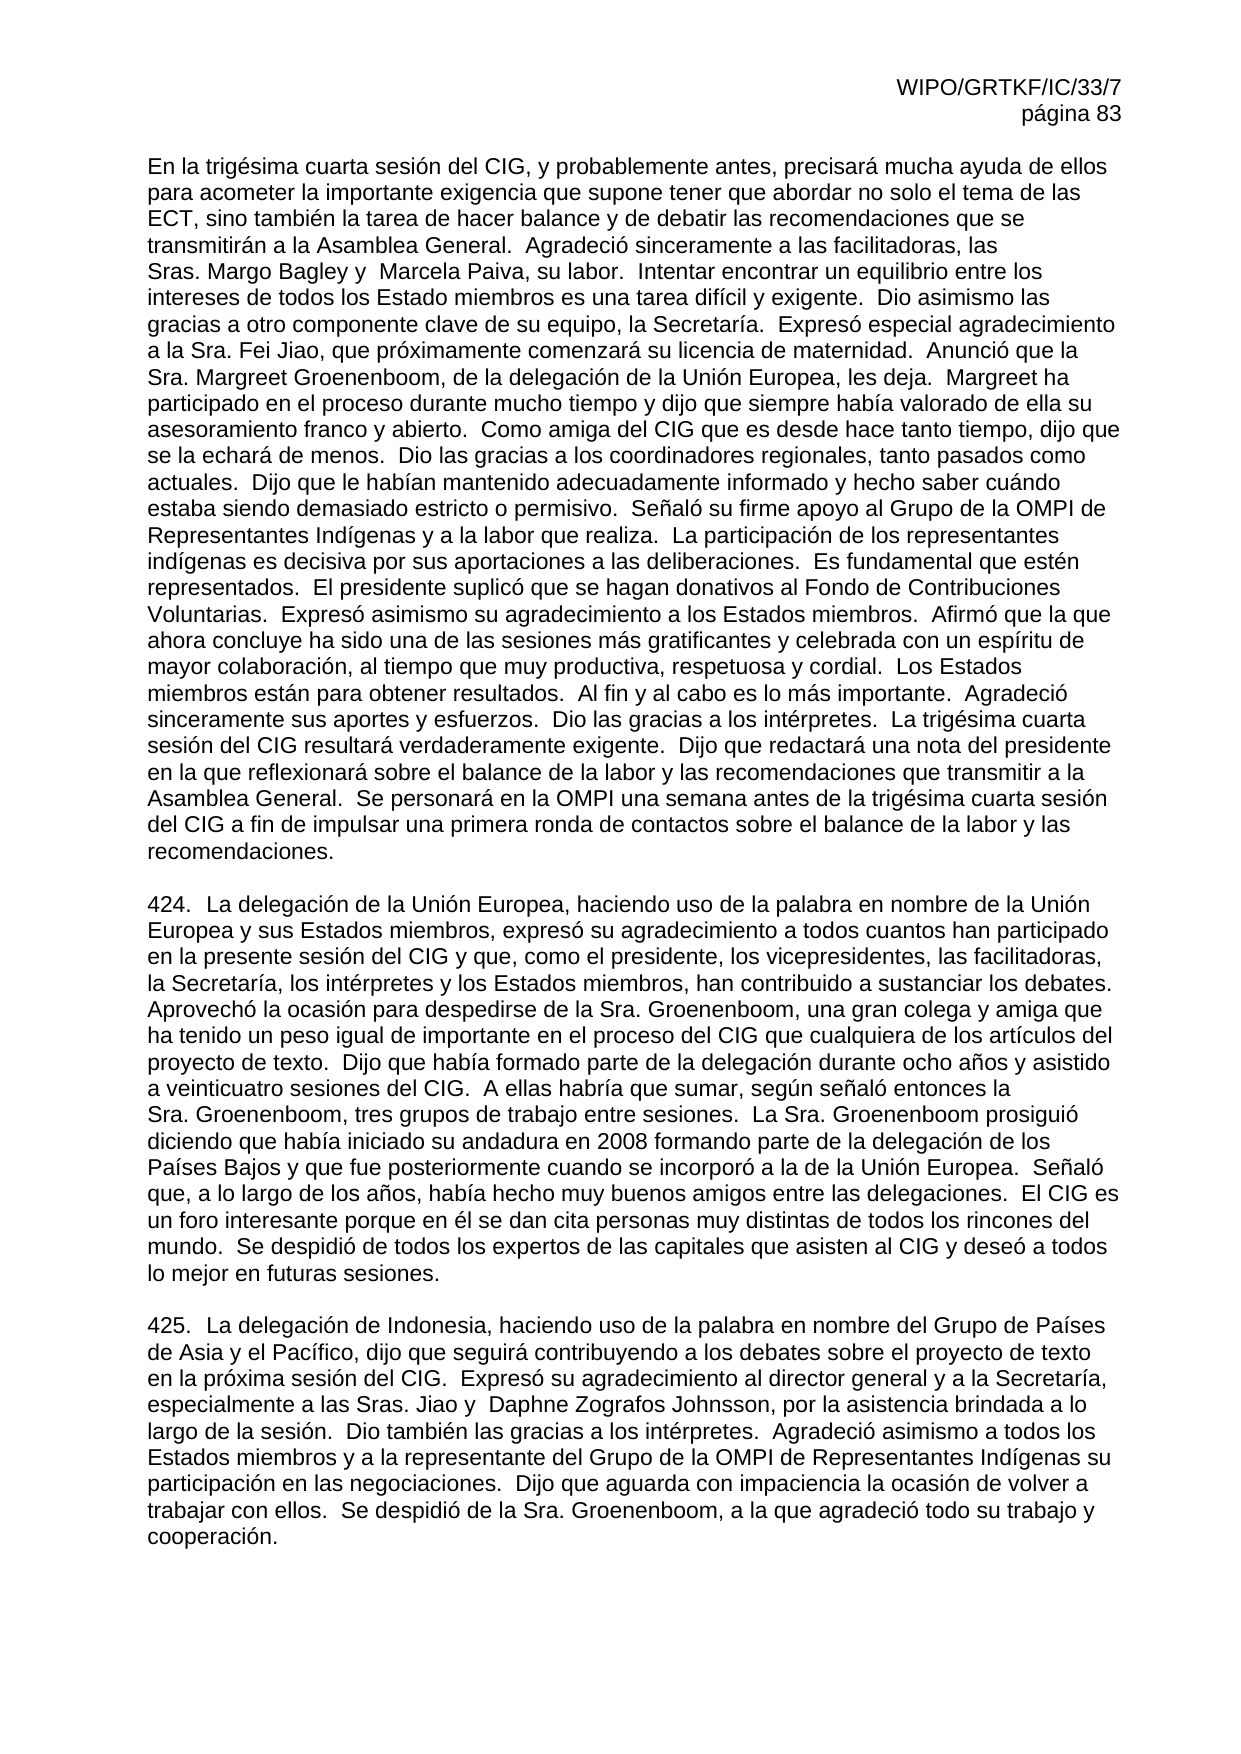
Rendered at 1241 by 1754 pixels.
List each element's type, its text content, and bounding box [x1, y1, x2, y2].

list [147, 153, 1122, 864]
list La delegación de Indonesia, haciendo uso de la palabra en nombre del Grupo de Países de Asia y el Pacífico, dijo que seguirá contribuyendo a los debates sobre el proyecto de texto en la próxima sesión del CIG. Expresó su agradecimiento al director general y a la Secretaría, especialmente a las Sras. Jiao y Daphne Zografos Johnsson, por la asistencia brindada a lo largo de la sesión. Dio también las gracias a los intérpretes. Agradeció asimismo a todos los Estados miembros y a la representante del Grupo de la OMPI de Representantes Indígenas su participación en las negociaciones. Dijo que aguarda con impaciencia la ocasión de volver a trabajar con ellos. Se despidió de la Sra. Groenenboom, a la que agradeció todo su trabajo y cooperación. [147, 1312, 1122, 1549]
list La delegación de la Unión Europea, haciendo uso de la palabra en nombre de la Unión Europea y sus Estados miembros, expresó su agradecimiento a todos cuantos han participado en la presente sesión del CIG y que, como el presidente, los vicepresidentes, las facilitadoras, la Secretaría, los intérpretes y los Estados miembros, han contribuido a sustanciar los debates. Aprovechó la ocasión para despedirse de la Sra. Groenenboom, una gran colega y amiga que ha tenido un peso igual de importante en el proceso del CIG que cualquiera de los artículos del proyecto de texto. Dijo que había formado parte de la delegación durante ocho años y asistido a veinticuatro sesiones del CIG. A ellas habría que sumar, según señaló entonces la Sra. Groenenboom, tres grupos de trabajo entre sesiones. La Sra. Groenenboom prosiguió diciendo que había iniciado su andadura en 2008 formando parte de la delegación de los Países Bajos y que fue posteriormente cuando se incorporó a la de la Unión Europea. Señaló que, a lo largo de los años, había hecho muy buenos amigos entre las delegaciones. El CIG es un foro interesante porque en él se dan cita personas muy distintas de todos los rincones del mundo. Se despidió de todos los expertos de las capitales que asisten al CIG y deseó a todos lo mejor en futuras sesiones. [147, 891, 1122, 1286]
